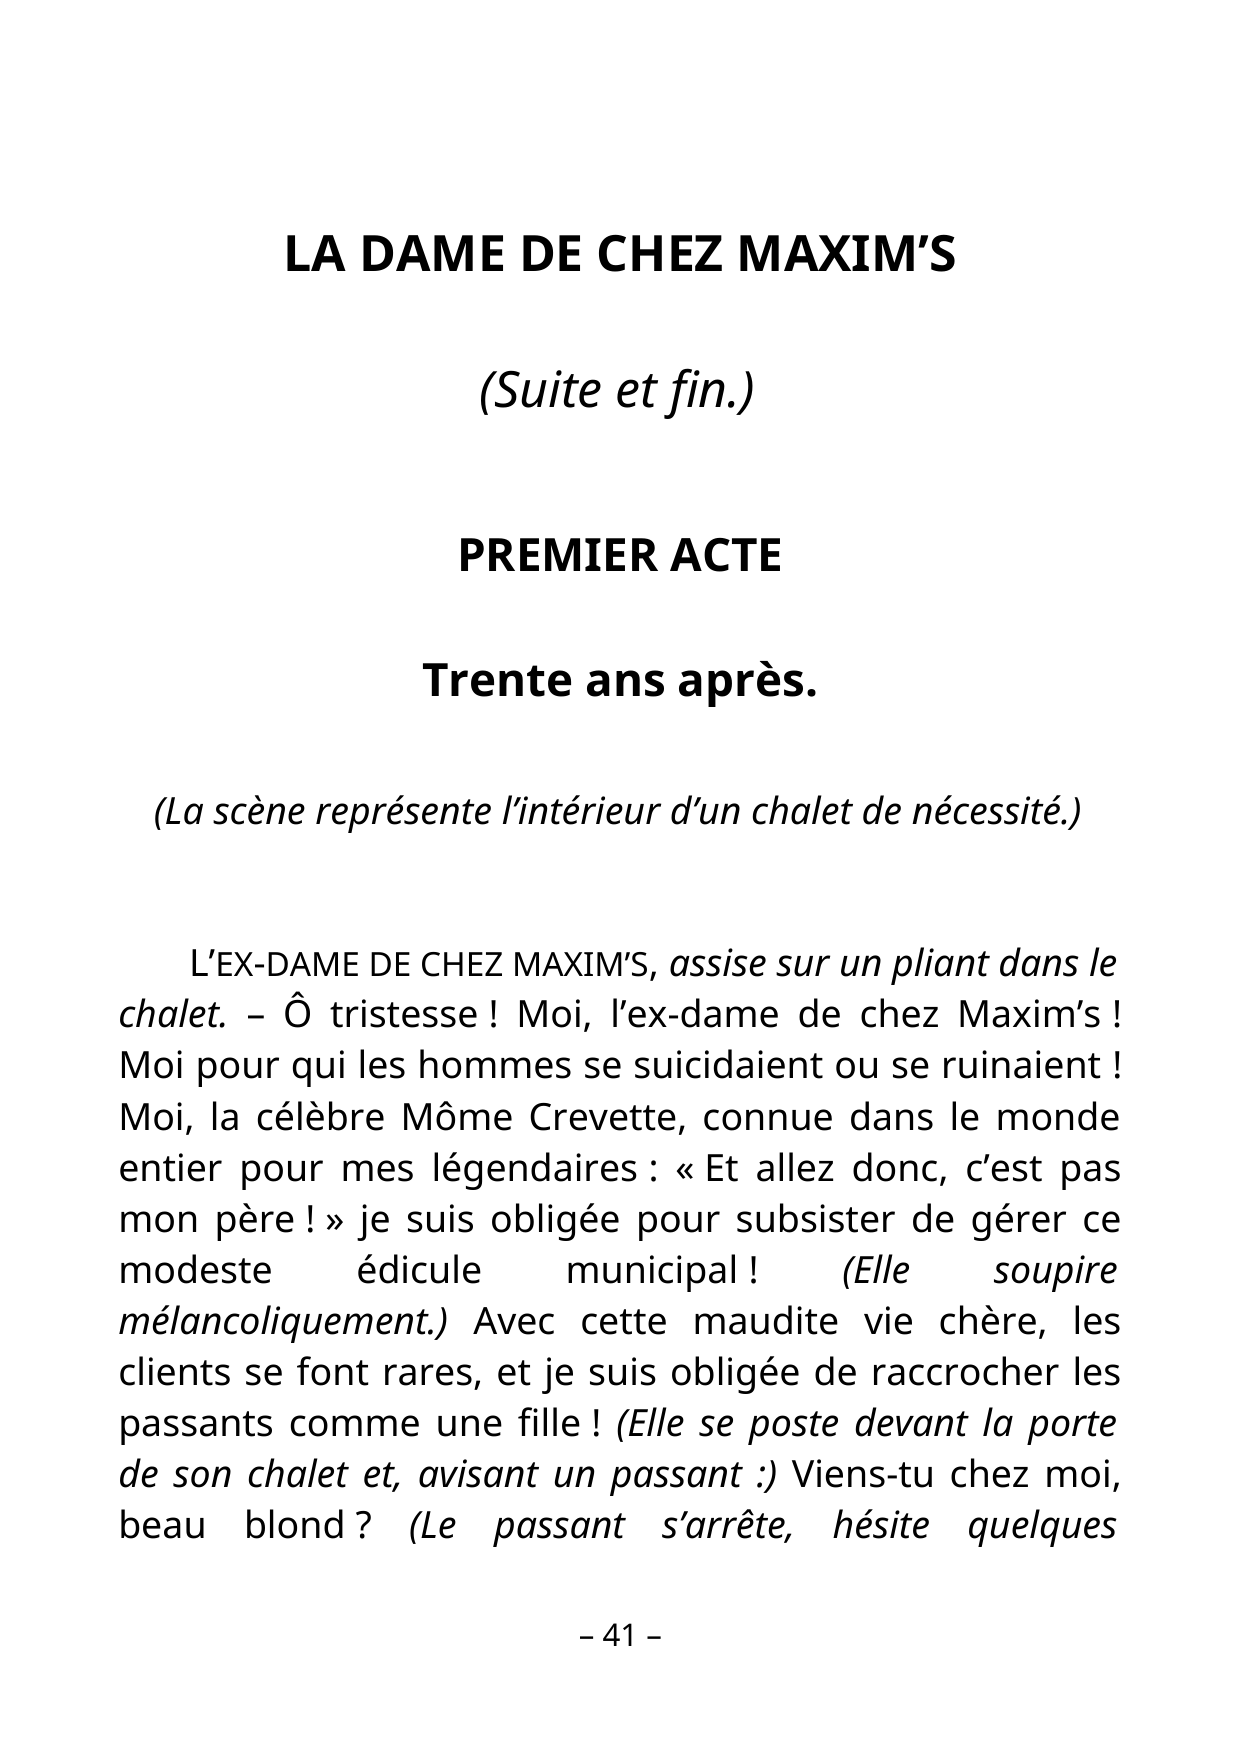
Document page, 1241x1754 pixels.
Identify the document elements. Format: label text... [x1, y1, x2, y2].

subtitle LA DAME DE CHEZ MAXIM’S (Suite et fin.) [118, 218, 1122, 422]
subtitle PREMIER ACTE Trente ans après. [118, 522, 1122, 710]
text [118, 937, 1122, 1549]
text (La scène représente l’intérieur d’un chalet de nécessité.) [118, 785, 1122, 836]
